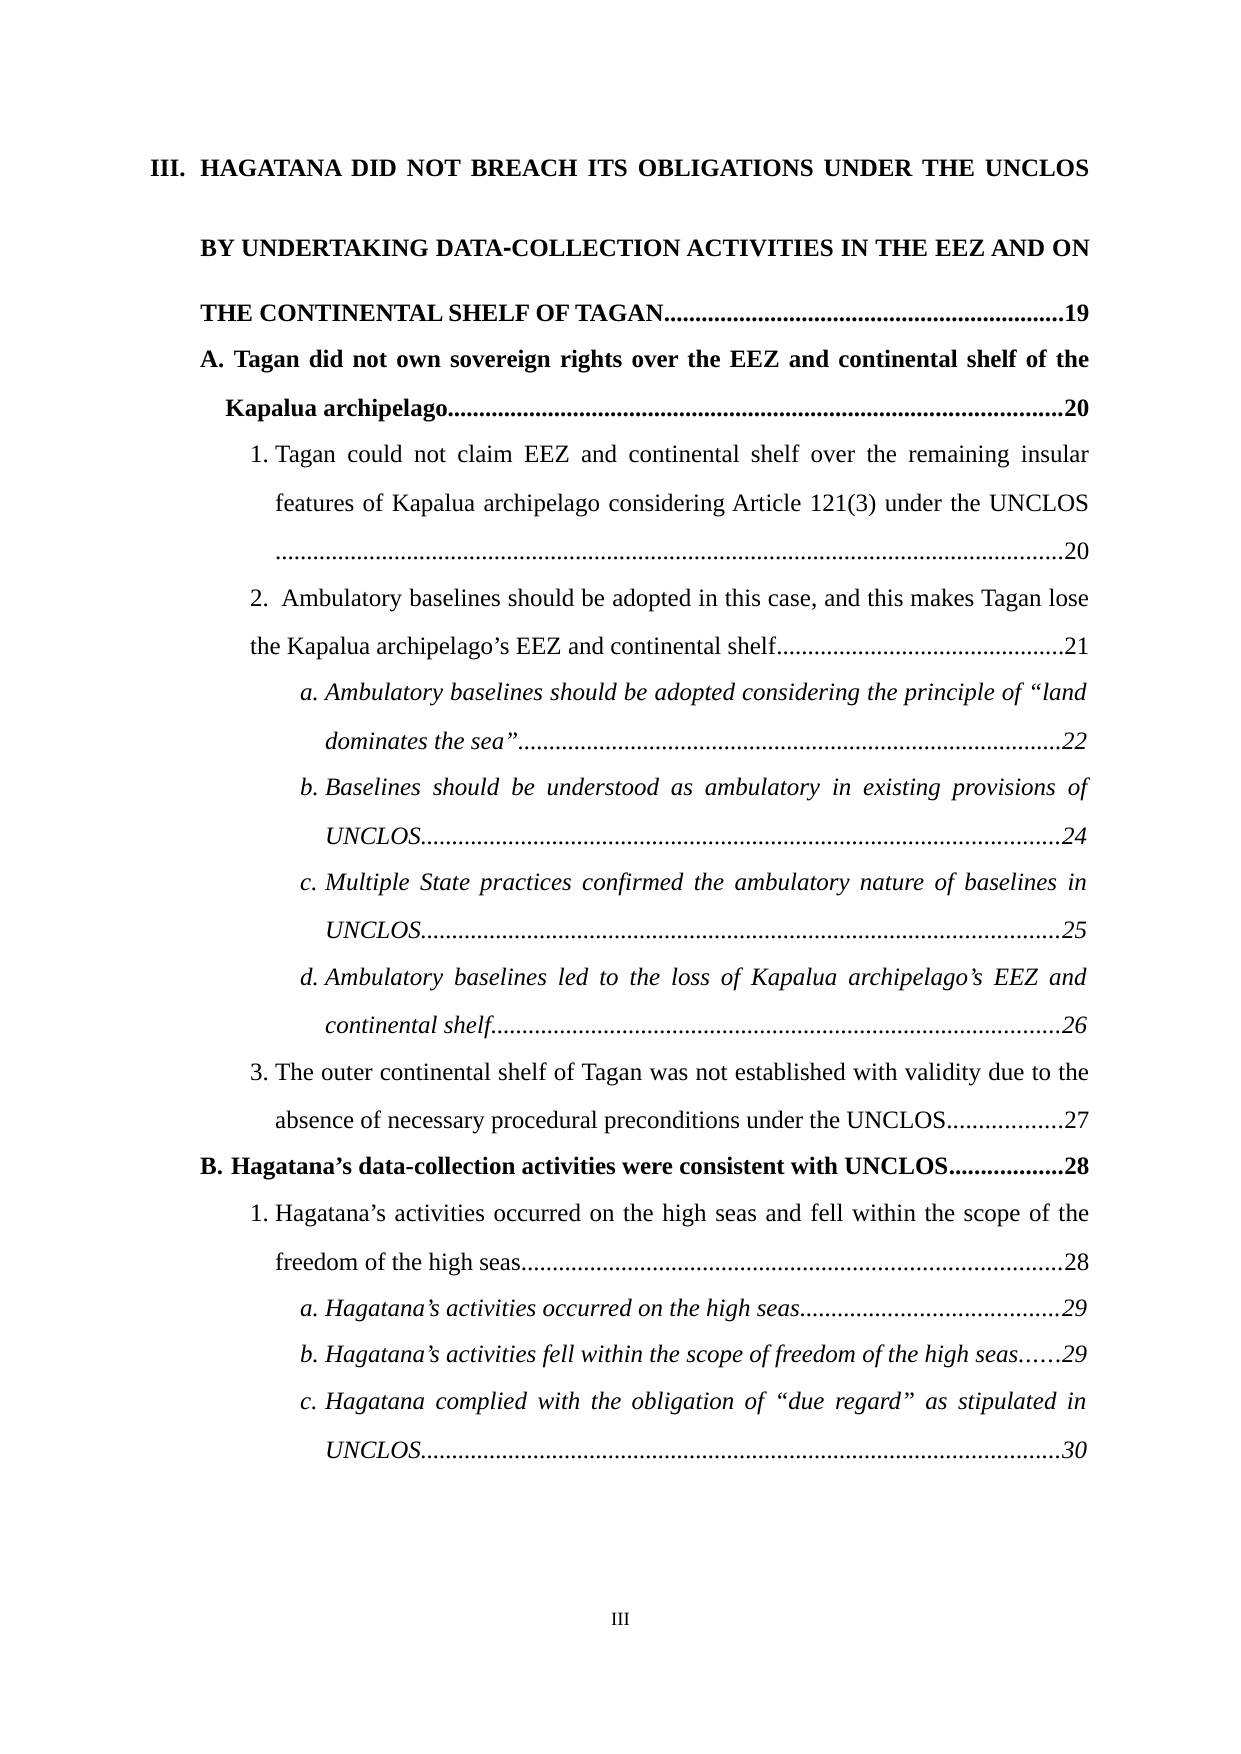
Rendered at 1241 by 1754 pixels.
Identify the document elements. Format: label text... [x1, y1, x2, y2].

text 3. The outer continental shelf of Tagan was not established with validity due to the absence of necessary procedural preconditions under the UNCLOS 27 [250, 1054, 1090, 1136]
text B. Hagatana’s data-collection activities were consistent with UNCLOS 28 [200, 1149, 1090, 1183]
text a. Hagatana’s activities occurred on the high seas 29 [300, 1290, 1090, 1324]
text 2. Ambulatory baselines should be adopted in this case, and this makes Tagan lose the Kapalua archipelago’s EEZ and continental shelf 21 [250, 580, 1090, 662]
text b. Baselines should be understood as ambulatory in existing provisions of UNCLOS 24 [300, 769, 1090, 852]
text c. Multiple State practices confirmed the ambulatory nature of baselines in UNCLOS 25 [300, 864, 1090, 947]
text c. Hagatana complied with the obligation of “due regard” as stipulated in UNCLOS 30 [300, 1383, 1090, 1466]
text 1. Hagatana’s activities occurred on the high seas and fell within the scope of the freedom of the high seas 28 [250, 1195, 1090, 1278]
text b. Hagatana’s activities fell within the scope of freedom of the high seas 29 [300, 1337, 1090, 1371]
text III. HAGATANA DID NOT BREACH ITS OBLIGATIONS UNDER THE UNCLOS BY UNDERTAKING DATA-COLLECTION ACTIVITIES IN THE EEZ AND ON THE CONTINENTAL SHELF OF TAGAN 19 [150, 150, 1090, 329]
text 1. Tagan could not claim EEZ and continental shelf over the remaining insular features of Kapalua archipelago considering Article 121(3) under the UNCLOS 20 [250, 437, 1090, 568]
text a. Ambulatory baselines should be adopted considering the principle of “land dominates the sea” 22 [300, 675, 1090, 757]
text A. Tagan did not own sovereign rights over the EEZ and continental shelf of the Kapalua archipelago 20 [200, 342, 1090, 424]
text d. Ambulatory baselines led to the loss of Kapalua archipelago’s EEZ and continental shelf 26 [300, 959, 1090, 1042]
